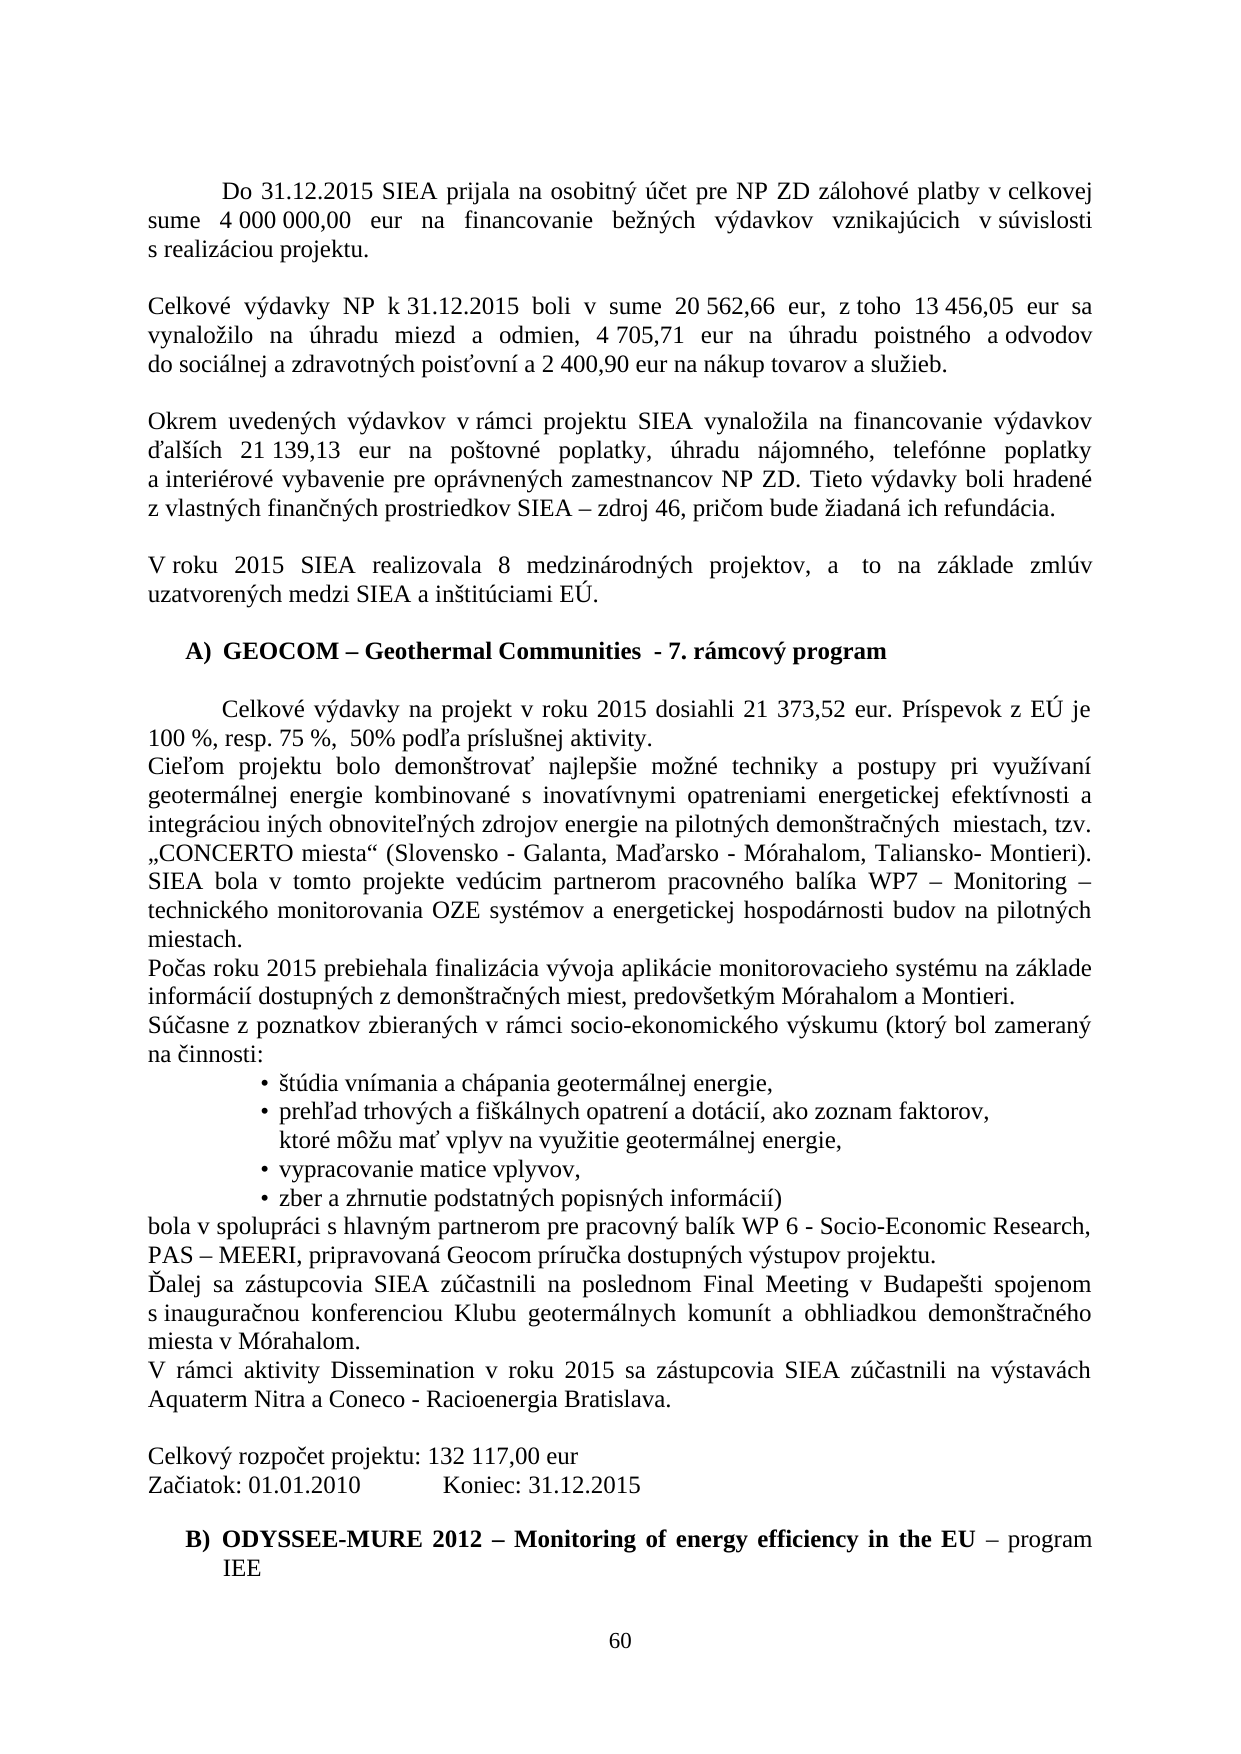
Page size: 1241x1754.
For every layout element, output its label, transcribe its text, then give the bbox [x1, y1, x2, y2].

text Začiatok: 01.01.2010 Koniec: 31.12.2015 [148, 1470, 1092, 1499]
text Počas roku 2015 prebiehala finalizácia vývoja aplikácie monitorovacieho systému na základe informácií dostupných z demonštračných miest, predovšetkým Mórahalom a Montieri. [148, 953, 1092, 1010]
text ktoré môžu mať vplyv na využitie geotermálnej energie, [148, 1125, 1092, 1154]
text Celkový rozpočet projektu: 132 117,00 eur [148, 1441, 1092, 1470]
text Do 31.12.2015 SIEA prijala na osobitný účet pre NP ZD zálohové platby v celkovej sume 4 000 000,00 eur na financovanie bežných výdavkov vznikajúcich v súvislosti s realizáciou projektu. [148, 176, 1092, 263]
text • vypracovanie matice vplyvov, [148, 1154, 1092, 1183]
text Celkové výdavky NP k 31.12.2015 boli v sume 20 562,66 eur, z toho 13 456,05 eur sa vynaložilo na úhradu miezd a odmien, 4 705,71 eur na úhradu poistného a odvodov do sociálnej a zdravotných poisťovní a 2 400,90 eur na nákup tovarov a služieb. [148, 291, 1092, 378]
text Okrem uvedených výdavkov v rámci projektu SIEA vynaložila na financovanie výdavkov ďalších 21 139,13 eur na poštovné poplatky, úhradu nájomného, telefónne poplatky a interiérové vybavenie pre oprávnených zamestnancov NP ZD. Tieto výdavky boli hradené z vlastných finančných prostriedkov SIEA – zdroj 46, pričom bude žiadaná ich refundácia. [148, 406, 1092, 521]
text Súčasne z poznatkov zbieraných v rámci socio-ekonomického výskumu (ktorý bol zameraný na činnosti: [148, 1010, 1092, 1068]
text V rámci aktivity Dissemination v roku 2015 sa zástupcovia SIEA zúčastnili na výstavách Aquaterm Nitra a Coneco - Racioenergia Bratislava. [148, 1355, 1092, 1413]
text bola v spolupráci s hlavným partnerom pre pracovný balík WP 6 - Socio-Economic Research, PAS – MEERI, pripravovaná Geocom príručka dostupných výstupov projektu. [148, 1211, 1092, 1269]
text Celkové výdavky na projekt v roku 2015 dosiahli 21 373,52 eur. Príspevok z EÚ je 100 %, resp. 75 %, 50% podľa príslušnej aktivity. [148, 694, 1092, 751]
text Ďalej sa zástupcovia SIEA zúčastnili na poslednom Final Meeting v Budapešti spojenom s inauguračnou konferenciou Klubu geotermálnych komunít a obhliadkou demonštračného miesta v Mórahalom. [148, 1269, 1092, 1355]
list ODYSSEE-MURE 2012 – Monitoring of energy efficiency in the EU – program IEE [185, 1524, 1092, 1581]
text Cieľom projektu bolo demonštrovať najlepšie možné techniky a postupy pri využívaní geotermálnej energie kombinované s inovatívnymi opatreniami energetickej efektívnosti a integráciou iných obnoviteľných zdrojov energie na pilotných demonštračných miestach, tzv. „CONCERTO miesta“ (Slovensko - Galanta, Maďarsko - Mórahalom, Taliansko- Montieri). SIEA bola v tomto projekte vedúcim partnerom pracovného balíka WP7 – Monitoring – technického monitorovania OZE systémov a energetickej hospodárnosti budov na pilotných miestach. [148, 751, 1092, 953]
list GEOCOM – Geothermal Communities - 7. rámcový program [185, 636, 1092, 665]
text • zber a zhrnutie podstatných popisných informácií) [148, 1183, 1092, 1211]
text • prehľad trhových a fiškálnych opatrení a dotácií, ako zoznam faktorov, [148, 1096, 1092, 1125]
text V roku 2015 SIEA realizovala 8 medzinárodných projektov, a to na základe zmlúv uzatvorených medzi SIEA a inštitúciami EÚ. [148, 550, 1092, 608]
text • štúdia vnímania a chápania geotermálnej energie, [148, 1068, 1092, 1096]
